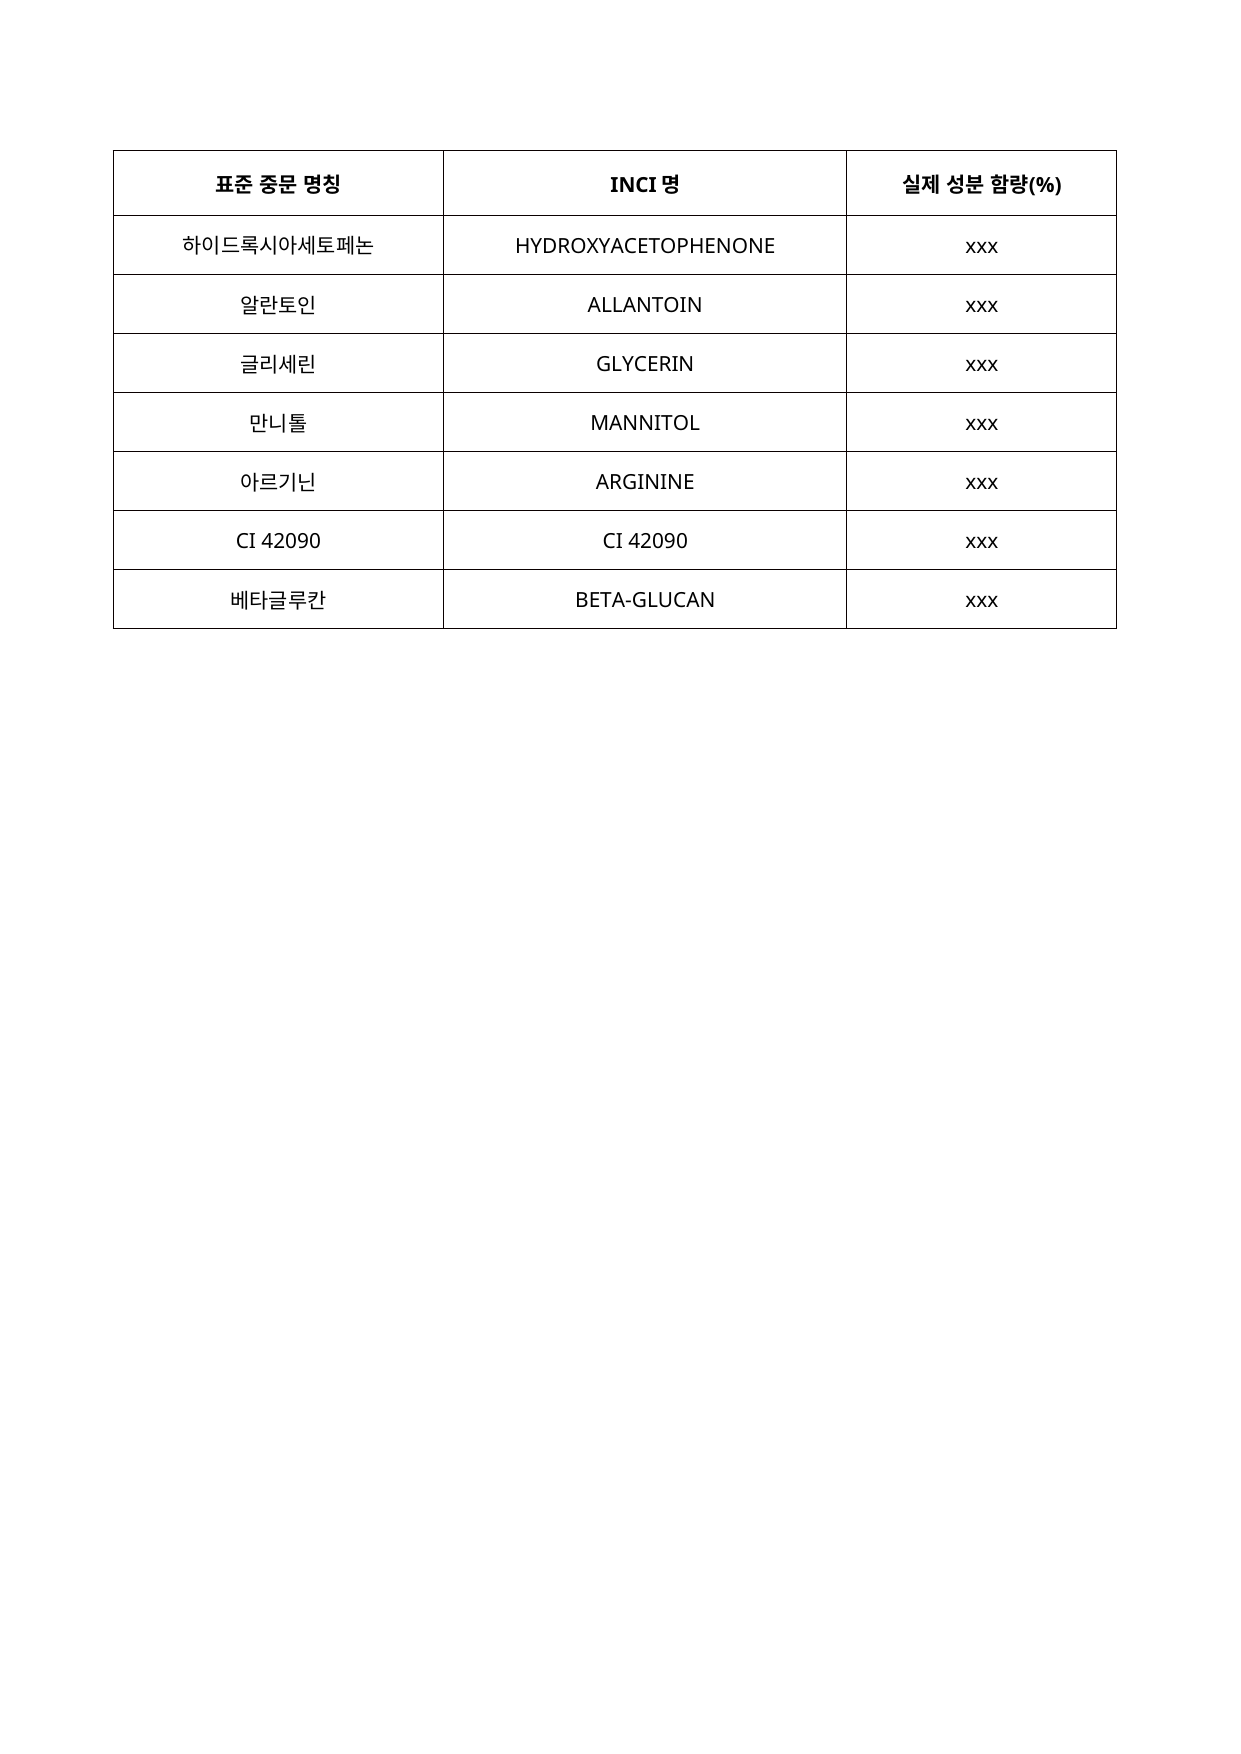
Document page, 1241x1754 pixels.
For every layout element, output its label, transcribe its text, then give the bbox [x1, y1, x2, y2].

table_header 실제 성분 함량(%) [847, 151, 1116, 215]
table_cell xxx [847, 216, 1116, 274]
table_cell MANNITOL [444, 393, 846, 451]
table_cell xxx [847, 393, 1116, 451]
table_cell ARGININE [444, 452, 846, 510]
table_cell 아르기닌 [114, 452, 443, 510]
table_cell HYDROXYACETOPHENONE [444, 216, 846, 274]
table_header 표준 중문 명칭 [114, 151, 443, 215]
table_cell 글리세린 [114, 334, 443, 392]
table_cell ALLANTOIN [444, 275, 846, 333]
table_cell 하이드록시아세토페논 [114, 216, 443, 274]
table_cell 베타글루칸 [114, 570, 443, 628]
table_cell CI 42090 [114, 511, 443, 569]
table_cell 알란토인 [114, 275, 443, 333]
table_cell CI 42090 [444, 511, 846, 569]
table_header INCI명 [444, 151, 846, 215]
table_cell xxx [847, 334, 1116, 392]
table_cell xxx [847, 275, 1116, 333]
table_cell xxx [847, 511, 1116, 569]
table_cell xxx [847, 452, 1116, 510]
table_cell GLYCERIN [444, 334, 846, 392]
table_cell 만니톨 [114, 393, 443, 451]
table_cell BETA-GLUCAN [444, 570, 846, 628]
table_cell xxx [847, 570, 1116, 628]
